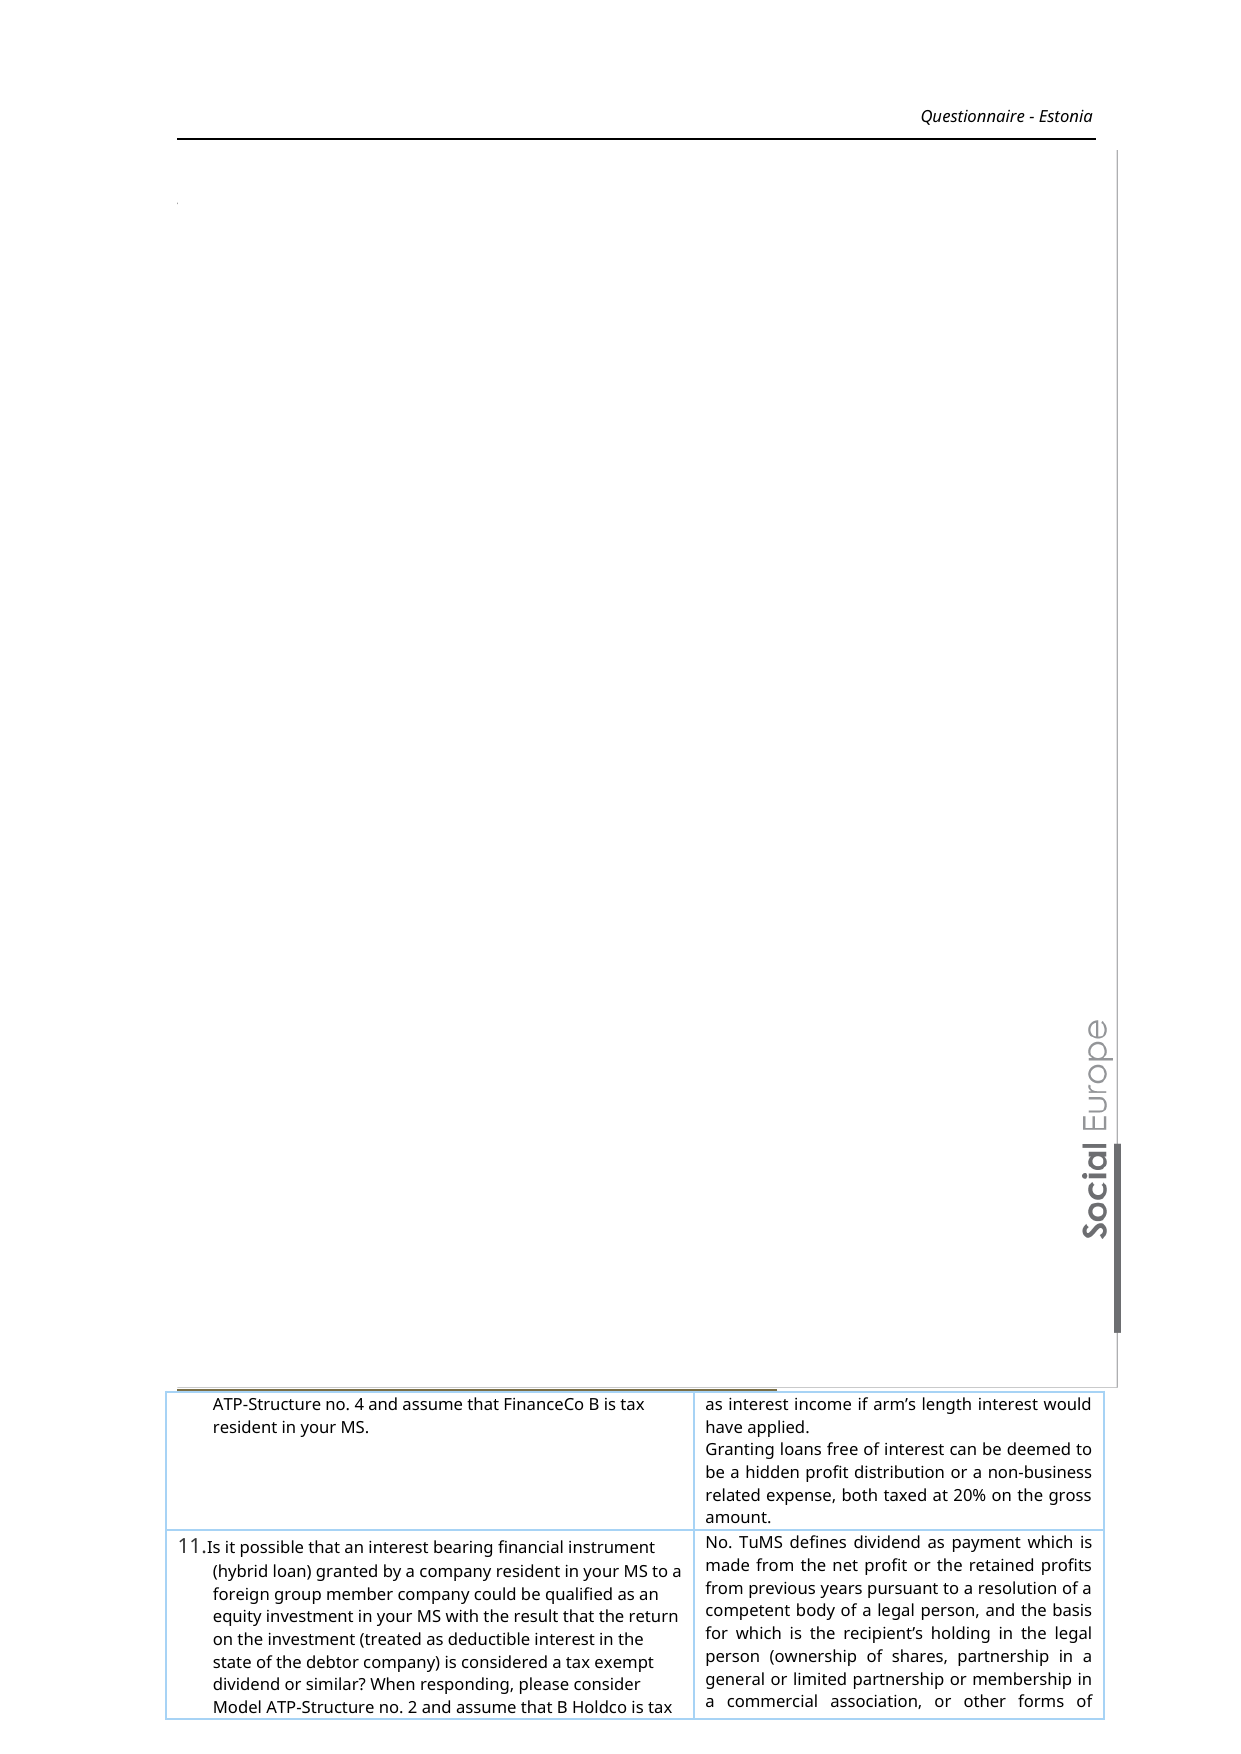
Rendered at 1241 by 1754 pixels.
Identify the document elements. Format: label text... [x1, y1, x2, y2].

table_cell If the loan is granted free of interest, then transfer pricing rules apply and income tax at the gross rate of 20% is imposed on the amount which the creditor company would have received as interest income if arm’s length interest would have applied. Granting loans free of interest can be deemed to be a hidden profit distribution or a non-business related expense, both taxed at 20% on the gross amount. [695, 1393, 1103, 1529]
picture [177, 150, 1121, 1388]
table_cell Is it possible that an interest bearing financial instrument (hybrid loan) granted by a company resident in your MS to a foreign group member company could be qualified as an equity investment in your MS with the result that the return on the investment (treated as deductible interest in the state of the debtor company) is considered a tax exempt dividend or similar? When responding, please consider Model ATP-Structure no. 2 and assume that B Holdco is tax resident in your MS (regardless of the non-MS assumption in the description of the Model). [167, 1531, 693, 1718]
table_cell No. TuMS defines dividend as payment which is made from the net profit or the retained profits from previous years pursuant to a resolution of a competent body of a legal person, and the basis for which is the recipient’s holding in the legal person (ownership of shares, partnership in a general or limited partnership or membership in a commercial association, or other forms of holding pursuant to the legislation of the home country of the company). If the investment is returned as interest payment, then there are no grounds to treat it as dividend from Estonian perspective. [695, 1531, 1103, 1718]
table_cell If such a loan is granted free of interest (i.e. on non-arm’s length-conditions), would the creditor company resident in your MS have to include any deemed interest income in its taxable income? When responding, please consider Model ATP-Structure no. 4 and assume that FinanceCo B is tax resident in your MS. [167, 1393, 693, 1529]
